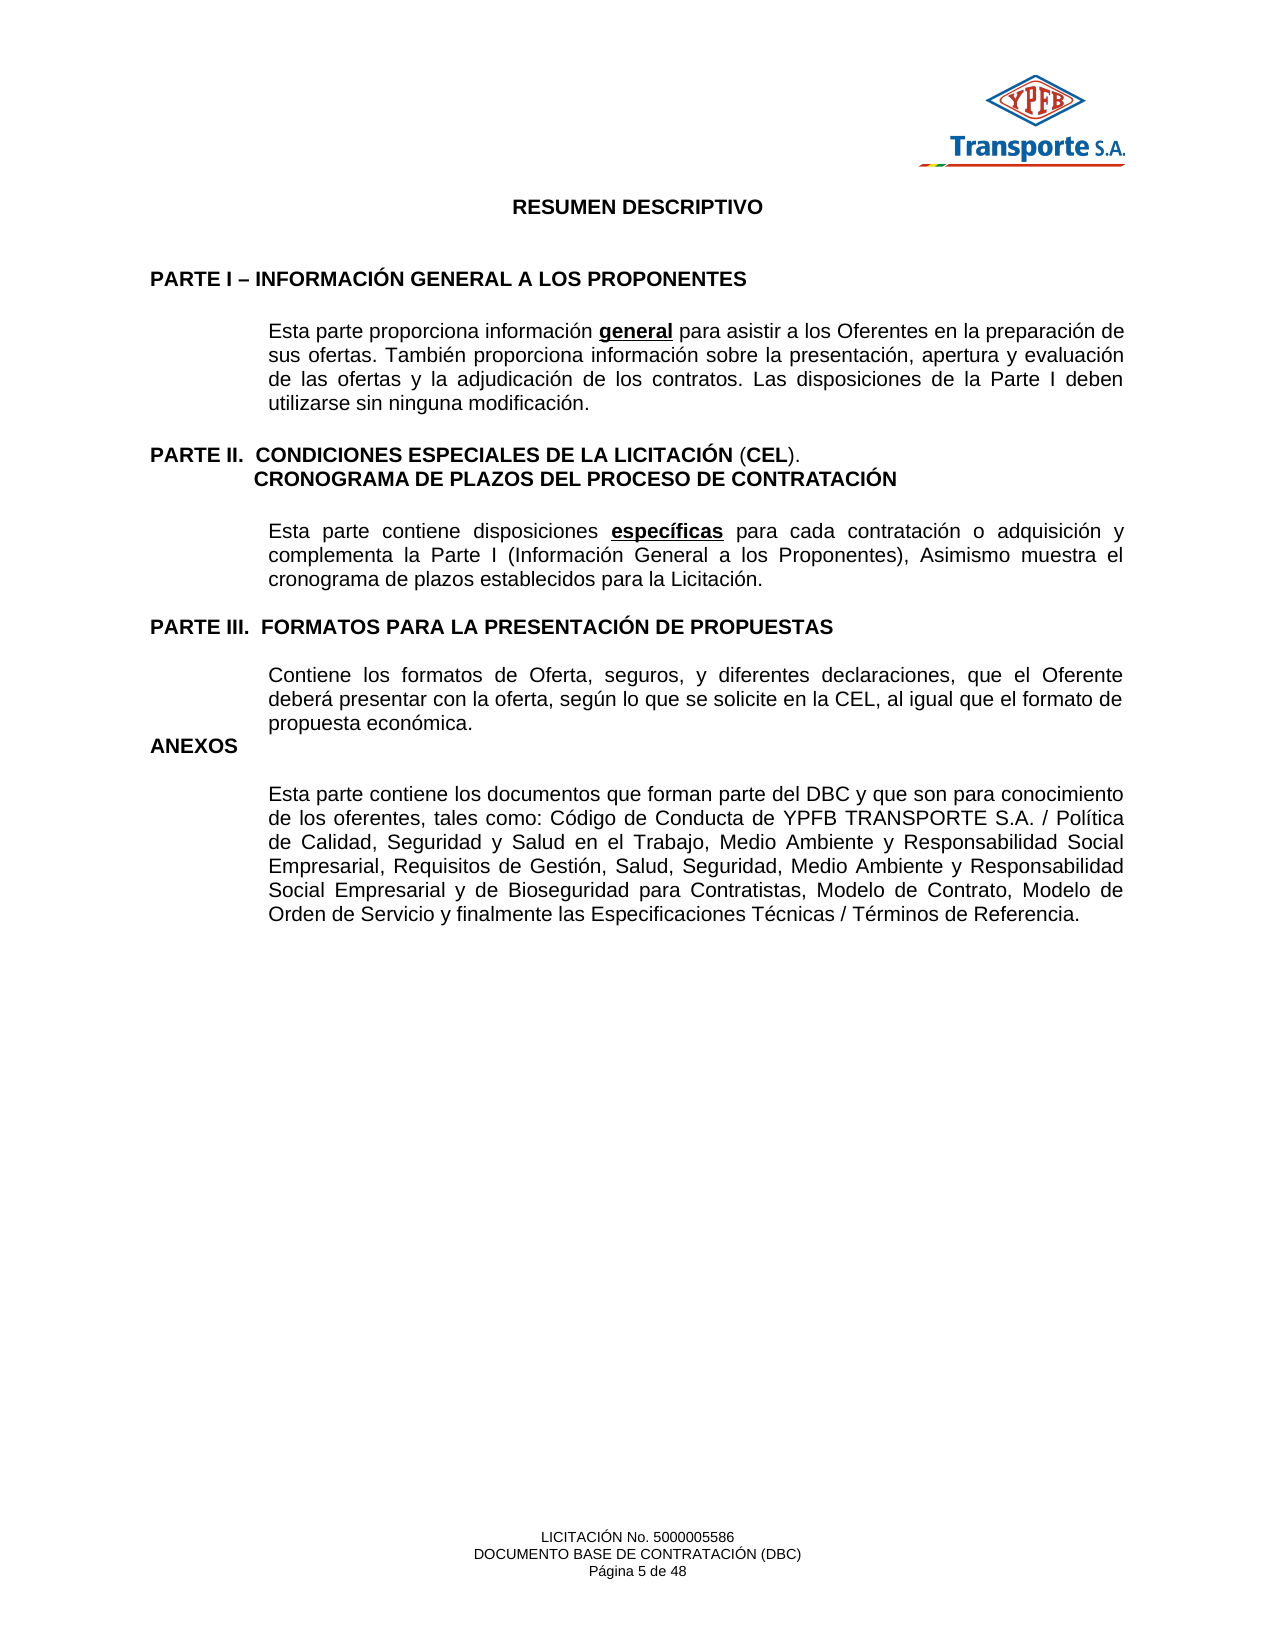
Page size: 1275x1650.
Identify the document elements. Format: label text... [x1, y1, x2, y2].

text ANEXOS [150, 734, 1125, 758]
picture [918, 75, 1125, 167]
text CRONOGRAMA DE PLAZOS DEL PROCESO DE CONTRATACIÓN [187, 467, 1125, 491]
text RESUMEN DESCRIPTIVO [150, 194, 1125, 218]
text Esta parte contiene disposiciones específicas para cada contratación o adquisición y complementa la Parte I (Información General a los Proponentes), Asimismo muestra el cronograma de plazos establecidos para la Licitación. [268, 519, 1125, 591]
text PARTE III. FORMATOS PARA LA PRESENTACIÓN DE PROPUESTAS [150, 614, 1125, 638]
text Contiene los formatos de Oferta, seguros, y diferentes declaraciones, que el Oferente deberá presentar con la oferta, según lo que se solicite en la CEL, al igual que el formato de propuesta económica. [268, 662, 1125, 734]
text Esta parte contiene los documentos que forman parte del DBC y que son para conocimiento de los oferentes, tales como: Código de Conducta de YPFB TRANSPORTE S.A. / Política de Calidad, Seguridad y Salud en el Trabajo, Medio Ambiente y Responsabilidad Social Empresarial, Requisitos de Gestión, Salud, Seguridad, Medio Ambiente y Responsabilidad Social Empresarial y de Bioseguridad para Contratistas, Modelo de Contrato, Modelo de Orden de Servicio y finalmente las Especificaciones Técnicas / Términos de Referencia. [268, 782, 1125, 926]
text PARTE I – INFORMACIÓN GENERAL A LOS PROPONENTES [150, 267, 1125, 291]
text PARTE II. CONDICIONES ESPECIALES DE LA LICITACIÓN (CEL). [150, 443, 1125, 467]
text Esta parte proporciona información general para asistir a los Oferentes en la preparación de sus ofertas. También proporciona información sobre la presentación, apertura y evaluación de las ofertas y la adjudicación de los contratos. Las disposiciones de la Parte I deben utilizarse sin ninguna modificación. [268, 319, 1125, 415]
